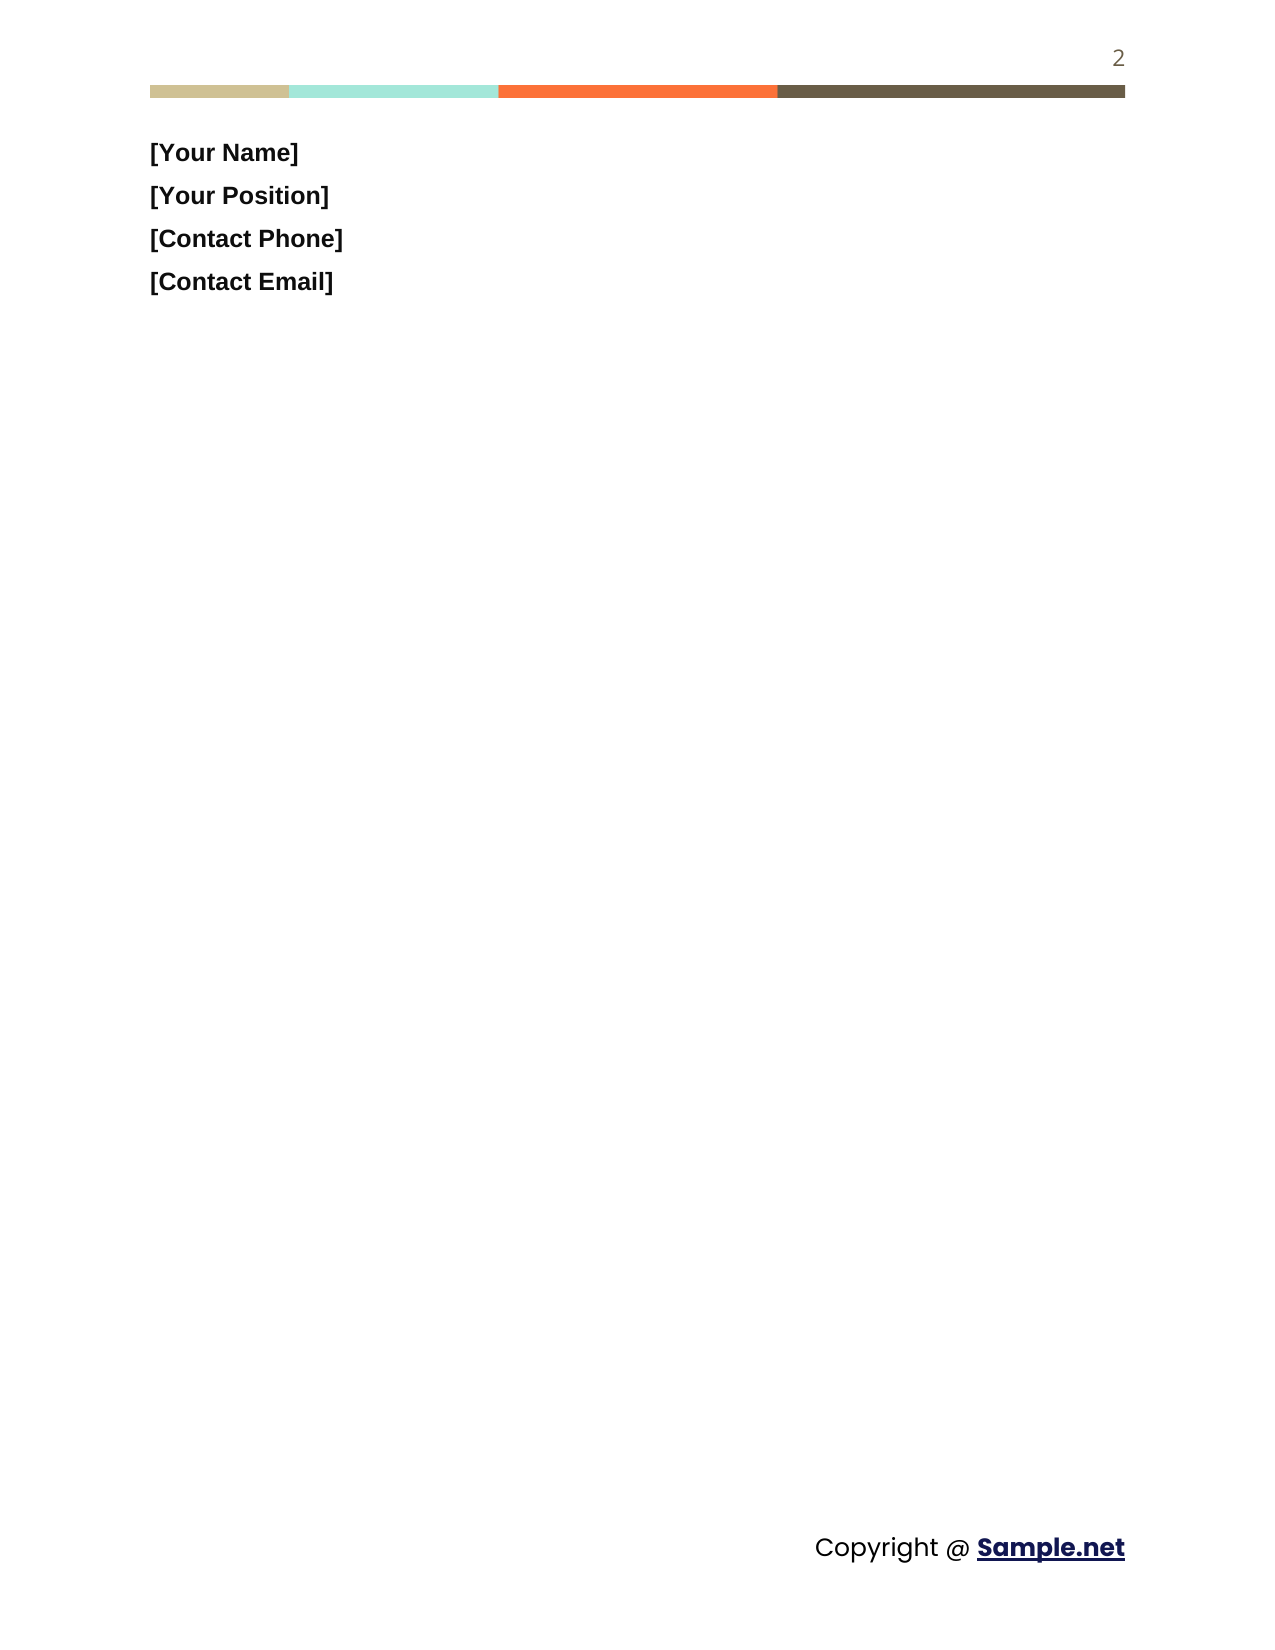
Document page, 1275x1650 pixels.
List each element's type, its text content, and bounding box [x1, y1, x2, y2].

picture [150, 85, 1125, 98]
text [Your Name] [Your Position] [Contact Phone] [Contact Email] [150, 137, 1125, 296]
